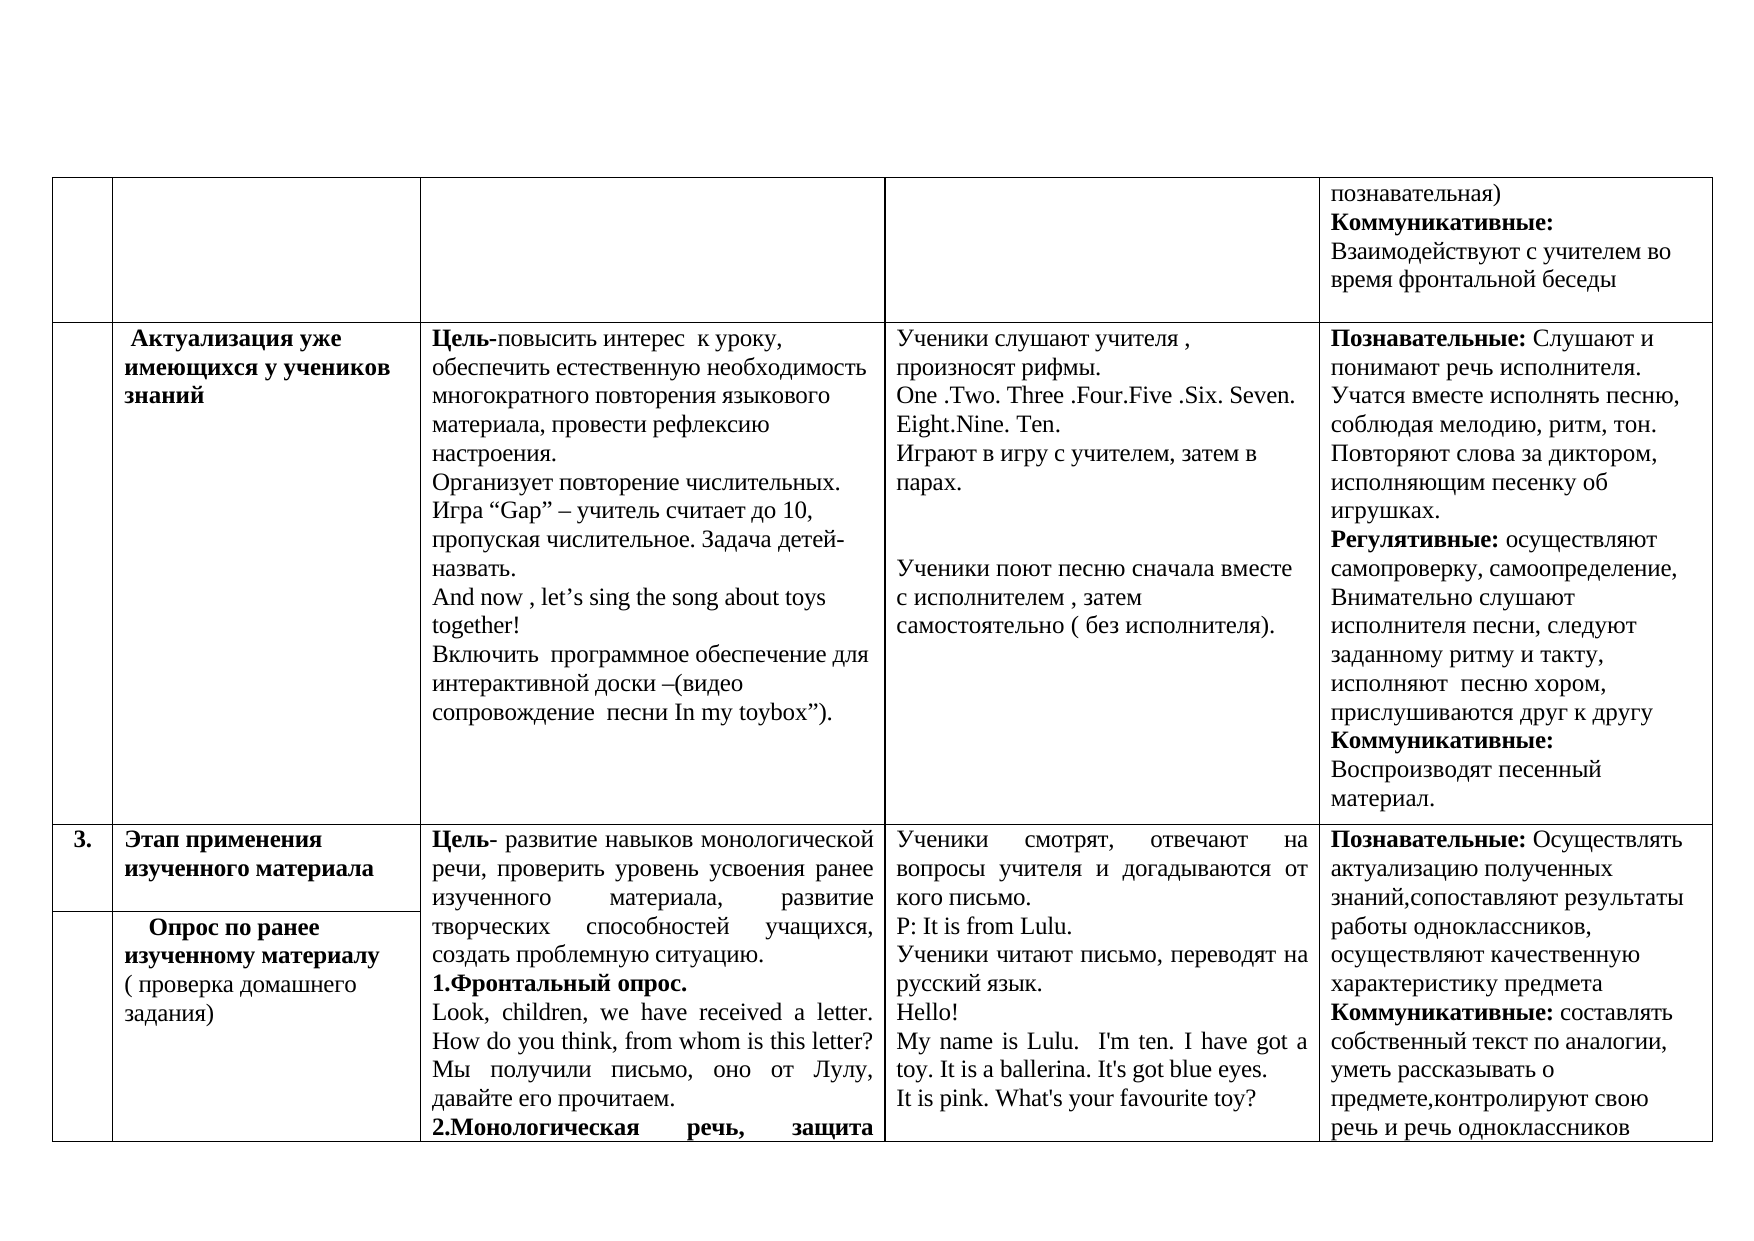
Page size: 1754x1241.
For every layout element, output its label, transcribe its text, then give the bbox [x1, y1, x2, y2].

table_cell Ученики смотрят, отвечают на вопросы учителя и догадываются от кого письмо. P: It is from Lulu. Ученики читают письмо, переводят на русский язык. Hello! My name is Lulu. I'm ten. I have got a toy. It is a ballerina. It's got blue eyes. It is pink. What's your favourite toy? Учащиеся защищают свой проект. [886, 825, 1319, 1141]
table_cell Ученики слушают учителя , произносят рифмы. One .Two. Three .Four.Five .Six. Seven. Eight.Nine. Ten. Играют в игру с учителем, затем в парах. Ученики поют песню сначала вместе с исполнителем , затем самостоятельно ( без исполнителя). [886, 323, 1319, 823]
table_cell Цель- развитие навыков монологической речи, проверить уровень усвоения ранее изученного материала, развитие творческих способностей учащихся, создать проблемную ситуацию. 1.Фронтальный опрос. Look, children, we have received a letter. How do you think, from whom is this letter? Мы получили письмо, оно от Лулу, давайте его прочитаем. 2.Монологическая речь, защита проекта. Your homework was to make a project about your favourite toy. Ученики выходят к доске со своими рисунками, показывают свои работы, и описывают , рассказывают о своей игрушке. Отвечают на вопросы учителя. What colour is your toy?, Is it big or small…? Опросить нескольких учеников по желанию, у остальных учеников собрать работы. [421, 825, 884, 1141]
table_cell Этап применения изученного материала [113, 825, 420, 911]
table_cell Цель-повысить интерес к уроку, обеспечить естественную необходимость многократного повторения языкового материала, провести рефлексию настроения. Организует повторение числительных. Игра “Gap” – учитель считает до 10, пропуская числительное. Задача детей-назвать. And now , let’s sing the song about toys together! Включить программное обеспечение для интерактивной доски –(видео сопровождение песни In my toybox”). [421, 323, 884, 823]
table_cell [53, 323, 112, 823]
table_cell Познавательные: Осуществлять актуализацию полученных знаний,сопоставляют результаты работы одноклассников, осуществляют качественную характеристику предмета Коммуникативные: составлять собственный текст по аналогии, уметь рассказывать о предмете,контролируют свою речь и речь одноклассников Регулятивные: Адекватно воспринимают оценку учителя и одноклассников, различают способ и результат действия, определяют отклонения и отличия от образца, осуществляют взаимоконтроль. Личностные: Формировать самооценку на основе успешности учебной деятельности, мотивацию учебно-познавательной деятельности. [1320, 825, 1712, 1141]
table_cell [53, 912, 112, 1141]
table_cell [113, 912, 420, 1141]
table_cell Актуализация уже имеющихся у учеников знаний [113, 323, 420, 823]
table_cell [53, 178, 112, 322]
table_cell 3. [53, 825, 112, 911]
table_cell Познавательные: Слушают и понимают речь исполнителя. Учатся вместе исполнять песню, соблюдая мелодию, ритм, тон. Повторяют слова за диктором, исполняющим песенку об игрушках. Регулятивные: осуществляют самопроверку, самоопределение, Внимательно слушают исполнителя песни, следуют заданному ритму и такту, исполняют песню хором, прислушиваются друг к другу Коммуникативные: Воспроизводят песенный материал. [1320, 323, 1712, 823]
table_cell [113, 178, 420, 322]
